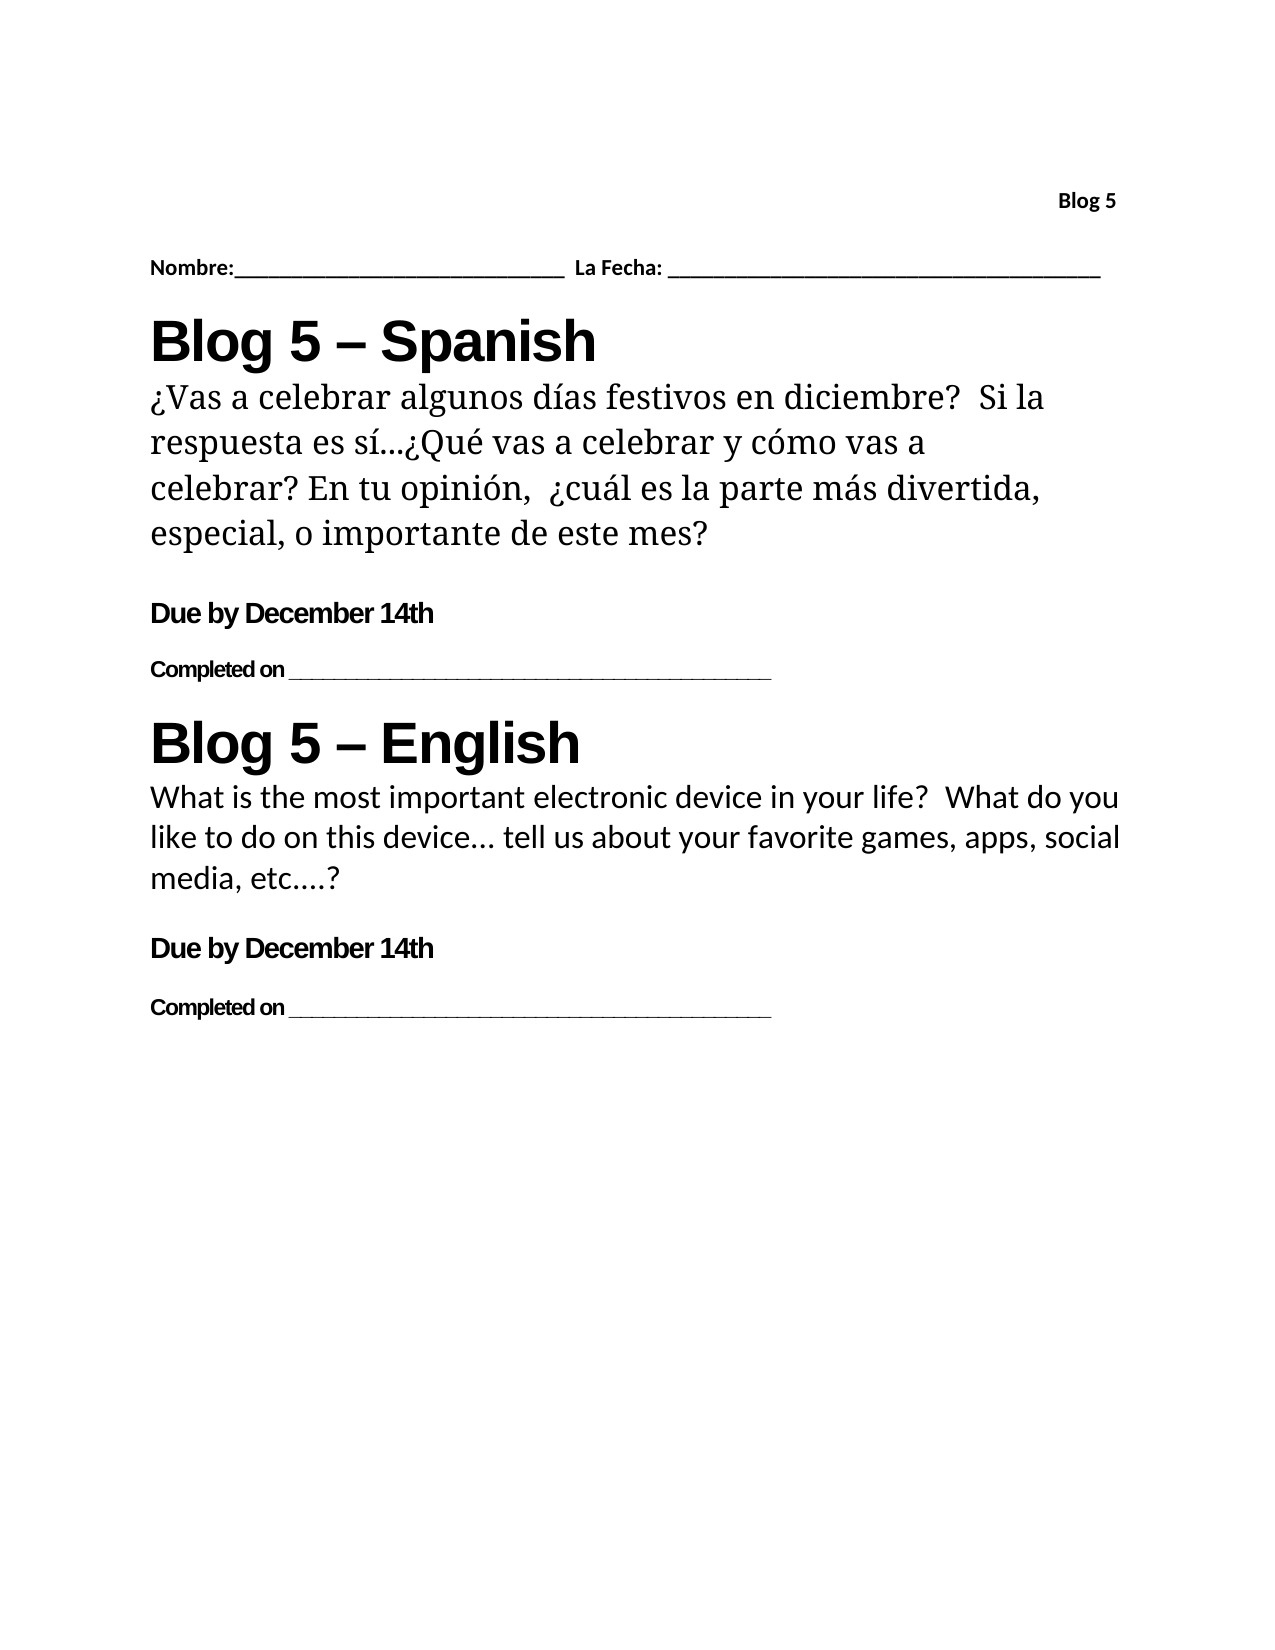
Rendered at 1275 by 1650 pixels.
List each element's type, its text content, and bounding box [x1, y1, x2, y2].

text Blog 5 – Spanish [150, 306, 1125, 373]
text Blog 5 – English [150, 708, 1125, 776]
text What is the most important electronic device in your life? What do you like to do on this device... tell us about your favorite games, apps, social media, etc....? [150, 776, 1125, 898]
text ¿Vas a celebrar algunos días festivos en diciembre? Si la respuesta es sí...¿Qué vas a celebrar y cómo vas a celebrar? En tu opinión, ¿cuál es la parte más divertida, especial, o importante de este mes? [150, 373, 1125, 555]
text Nombre:_____________________________ La Fecha: ______________________________________ [150, 253, 1125, 281]
text Due by December 14th [150, 596, 1125, 629]
text Due by December 14th [150, 931, 1125, 965]
text Completed on ___________________________________________ [150, 656, 1125, 682]
text Contesten en Español – Blog 5- Blog 5 [150, 150, 1125, 222]
text Completed on ___________________________________________ [150, 994, 1125, 1020]
